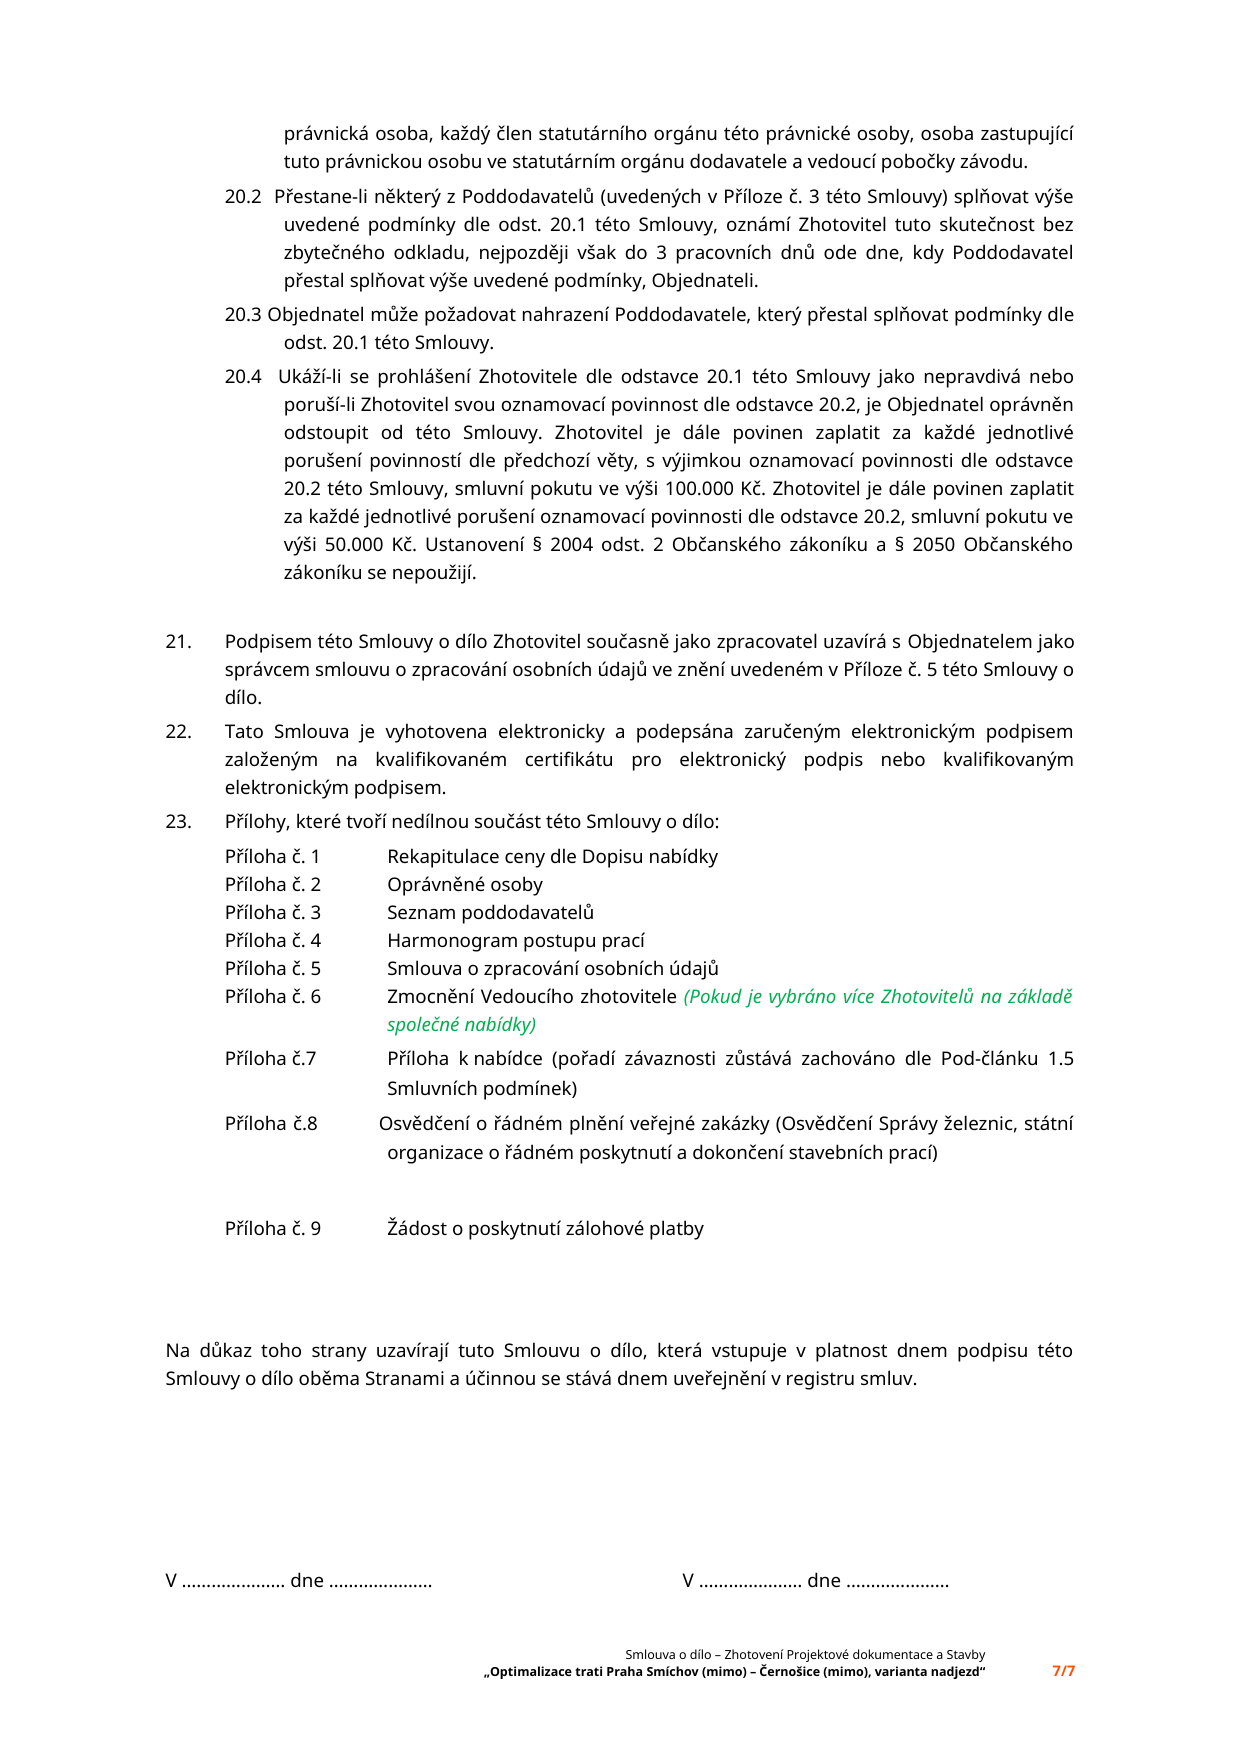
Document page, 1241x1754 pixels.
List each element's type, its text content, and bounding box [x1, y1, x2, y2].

list Podpisem této Smlouvy o dílo Zhotovitel současně jako zpracovatel uzavírá s Objednatelem jako správcem smlouvu o zpracování osobních údajů ve znění uvedeném v Příloze č. 5 této Smlouvy o dílo. [165, 628, 1075, 710]
text Příloha č. 2 Oprávněné osoby [224, 871, 1075, 897]
text Příloha č.7 Příloha k nabídce (pořadí závaznosti zůstává zachováno dle Pod-článku 1.5 Smluvních podmínek) [224, 1046, 1075, 1100]
text Příloha č. 4 Harmonogram postupu prací [224, 927, 1075, 953]
text Příloha č. 5 Smlouva o zpracování osobních údajů [224, 955, 1075, 981]
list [224, 121, 1075, 174]
list 20.4 Ukáží-li se prohlášení Zhotovitele dle odstavce 20.1 této Smlouvy jako nepravdivá nebo poruší-li Zhotovitel svou oznamovací povinnost dle odstavce 20.2, je Objednatel oprávněn odstoupit od této Smlouvy. Zhotovitel je dále povinen zaplatit za každé jednotlivé porušení povinností dle předchozí věty, s výjimkou oznamovací povinnosti dle odstavce 20.2 této Smlouvy, smluvní pokutu ve výši 100.000 Kč. Zhotovitel je dále povinen zaplatit za každé jednotlivé porušení oznamovací povinnosti dle odstavce 20.2, smluvní pokutu ve výši 50.000 Kč. Ustanovení § 2004 odst. 2 Občanského zákoníku a § 2050 Občanského zákoníku se nepoužijí. [224, 363, 1075, 585]
text Příloha č. 9 Žádost o poskytnutí zálohové platby [224, 1216, 1075, 1241]
text Na důkaz toho strany uzavírají tuto Smlouvu o dílo, která vstupuje v platnost dnem podpisu této Smlouvy o dílo oběma Stranami a účinnou se stává dnem uveřejnění v registru smluv. [165, 1337, 1075, 1391]
list Přílohy, které tvoří nedílnou součást této Smlouvy o dílo: [165, 809, 1075, 834]
text Příloha č. 6 Zmocnění Vedoucího zhotovitele (Pokud je vybráno více Zhotovitelů na základě společné nabídky) [224, 983, 1075, 1037]
text Příloha č. 1 Rekapitulace ceny dle Dopisu nabídky [224, 843, 1075, 869]
list 20.2 Přestane-li některý z Poddodavatelů (uvedených v Příloze č. 3 této Smlouvy) splňovat výše uvedené podmínky dle odst. 20.1 této Smlouvy, oznámí Zhotovitel tuto skutečnost bez zbytečného odkladu, nejpozději však do 3 pracovních dnů ode dne, kdy Poddodavatel přestal splňovat výše uvedené podmínky, Objednateli. [224, 183, 1075, 292]
list Tato Smlouva je vyhotovena elektronicky a podepsána zaručeným elektronickým podpisem založeným na kvalifikovaném certifikátu pro elektronický podpis nebo kvalifikovaným elektronickým podpisem. [165, 718, 1075, 800]
list 20.3 Objednatel může požadovat nahrazení Poddodavatele, který přestal splňovat podmínky dle odst. 20.1 této Smlouvy. [224, 301, 1075, 355]
text Příloha č. 3 Seznam poddodavatelů [224, 899, 1075, 925]
text V ………………… dne ………………… V ………………… dne ………………… [165, 1568, 1075, 1593]
text Příloha č.8 Osvědčení o řádném plnění veřejné zakázky (Osvědčení Správy železnic, státní organizace o řádném poskytnutí a dokončení stavebních prací) [224, 1110, 1075, 1165]
